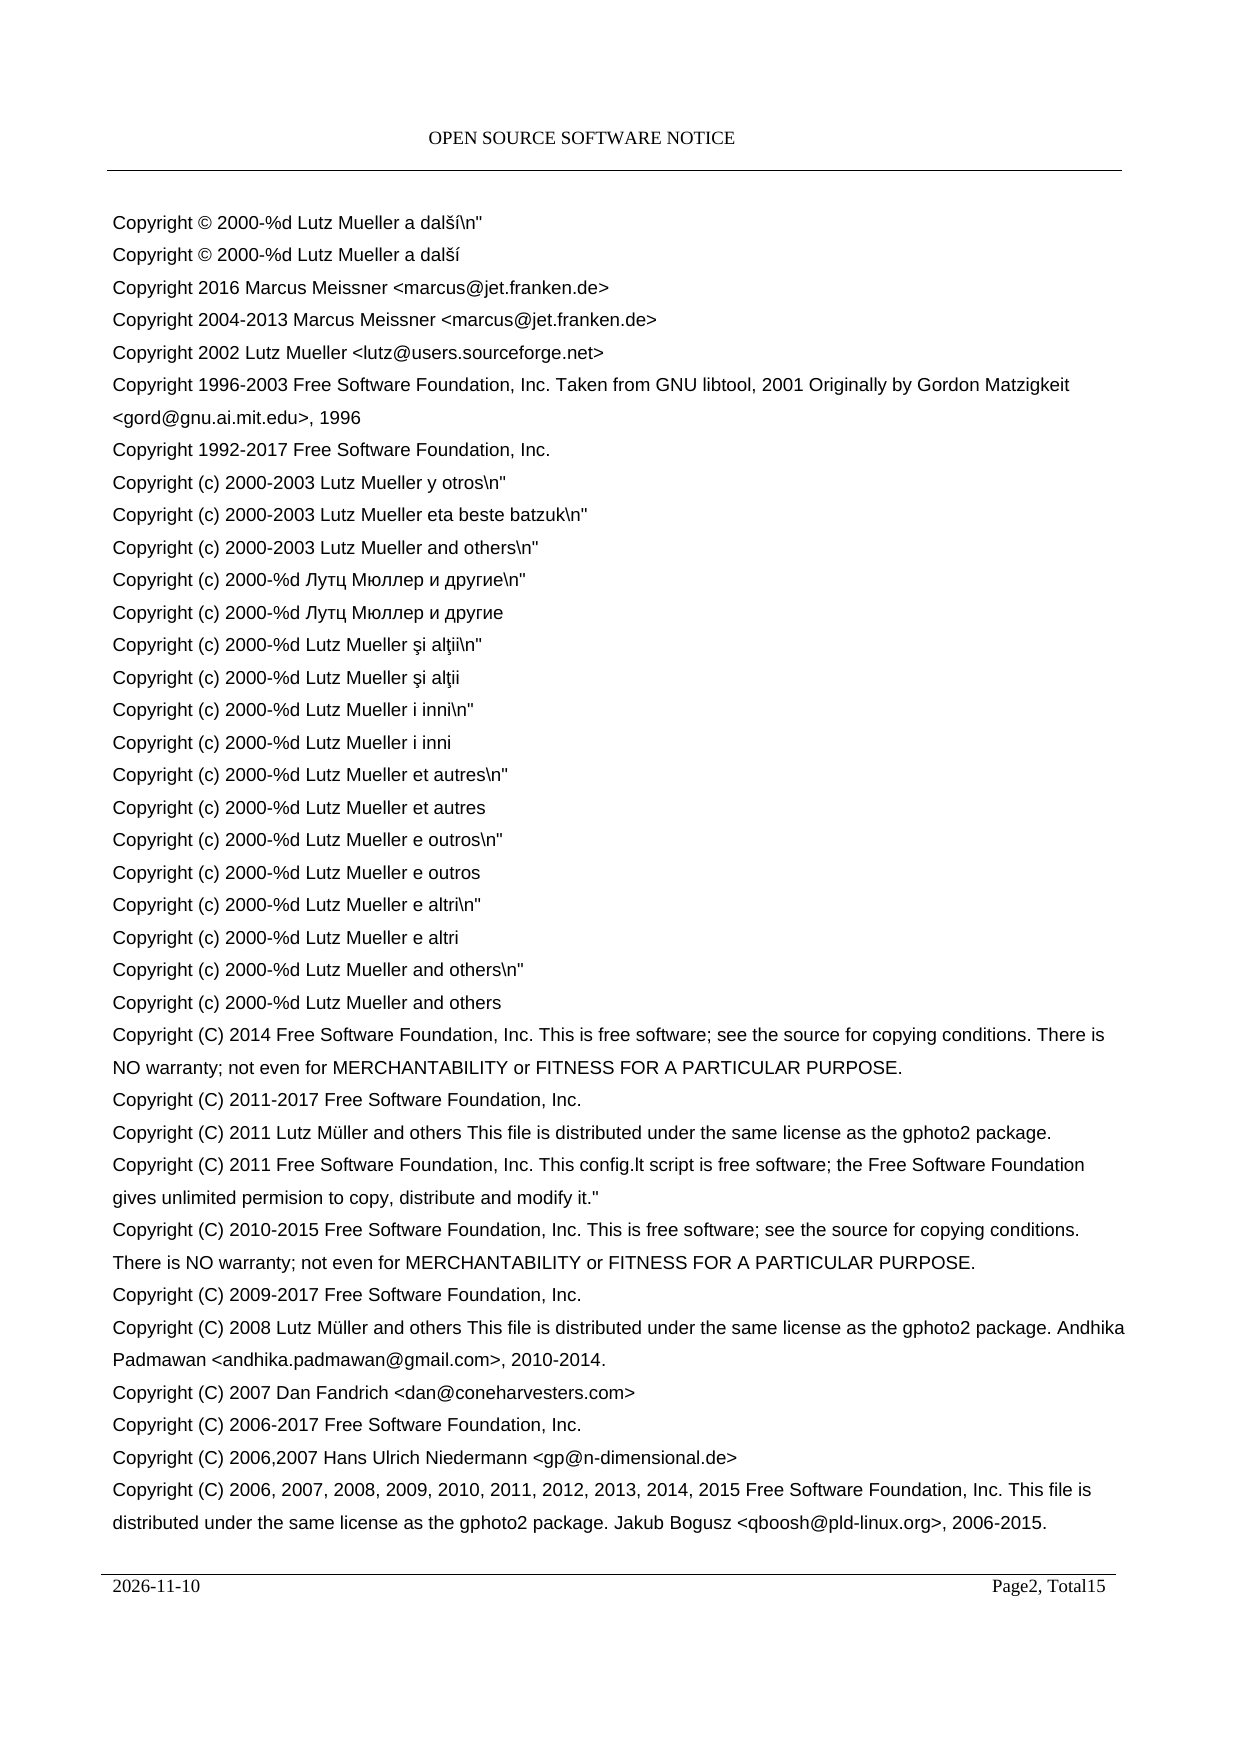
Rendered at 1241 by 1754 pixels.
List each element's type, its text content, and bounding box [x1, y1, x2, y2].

text Copyright (c) 2000-%d Lutz Mueller e altri [112, 921, 1128, 954]
text Copyright (c) 2000-2003 Lutz Mueller eta beste batzuk\n" [112, 499, 1128, 531]
text Copyright © 2000-%d Lutz Mueller a další [112, 239, 1128, 271]
text Copyright (c) 2000-%d Lutz Mueller şi alţii [112, 661, 1128, 694]
text Copyright (c) 2000-%d Lutz Mueller e outros\n" [112, 824, 1128, 856]
text Copyright (c) 2000-%d Lutz Mueller and others\n" [112, 954, 1128, 986]
text Copyright (c) 2000-%d Lutz Mueller and others [112, 986, 1128, 1019]
text Copyright (c) 2000-%d Lutz Mueller e altri\n" [112, 889, 1128, 921]
text Copyright 2002 Lutz Mueller <lutz@users.sourceforge.net> [112, 336, 1128, 369]
text Copyright 1996-2003 Free Software Foundation, Inc. Taken from GNU libtool, 2001 Originally by Gordon Matzigkeit <gord@gnu.ai.mit.edu>, 1996 [112, 369, 1128, 434]
text Copyright 2016 Marcus Meissner <marcus@jet.franken.de> [112, 271, 1128, 304]
text Copyright (C) 2009-2017 Free Software Foundation, Inc. [112, 1279, 1128, 1311]
text Copyright (c) 2000-%d Lutz Mueller i inni [112, 726, 1128, 759]
text Copyright (C) 2006,2007 Hans Ulrich Niedermann <gp@n-dimensional.de> [112, 1441, 1128, 1474]
text Copyright (C) 2011 Free Software Foundation, Inc. This config.lt script is free software; the Free Software Foundation gives unlimited permision to copy, distribute and modify it." [112, 1149, 1128, 1214]
text Copyright 1992-2017 Free Software Foundation, Inc. [112, 434, 1128, 466]
text Copyright (c) 2000-%d Лутц Мюллер и другие [112, 596, 1128, 629]
text Copyright (C) 2014 Free Software Foundation, Inc. This is free software; see the source for copying conditions. There is NO warranty; not even for MERCHANTABILITY or FITNESS FOR A PARTICULAR PURPOSE. [112, 1019, 1128, 1084]
text Copyright (c) 2000-%d Lutz Mueller şi alţii\n" [112, 629, 1128, 661]
text Copyright (C) 2008 Lutz Müller and others This file is distributed under the same license as the gphoto2 package. Andhika Padmawan <andhika.padmawan@gmail.com>, 2010-2014. [112, 1311, 1128, 1376]
text Copyright (c) 2000-%d Lutz Mueller et autres [112, 791, 1128, 824]
text Copyright (c) 2000-%d Лутц Мюллер и другие\n" [112, 564, 1128, 596]
text Copyright (C) 2011 Lutz Müller and others This file is distributed under the same license as the gphoto2 package. [112, 1116, 1128, 1149]
text Copyright (C) 2006-2017 Free Software Foundation, Inc. [112, 1409, 1128, 1441]
text Copyright (C) 2010-2015 Free Software Foundation, Inc. This is free software; see the source for copying conditions. There is NO warranty; not even for MERCHANTABILITY or FITNESS FOR A PARTICULAR PURPOSE. [112, 1214, 1128, 1279]
text Copyright (c) 2000-2003 Lutz Mueller y otros\n" [112, 466, 1128, 499]
text Copyright (c) 2000-%d Lutz Mueller e outros [112, 856, 1128, 889]
text Copyright (C) 2007 Dan Fandrich <dan@coneharvesters.com> [112, 1376, 1128, 1409]
text Copyright (c) 2000-%d Lutz Mueller i inni\n" [112, 694, 1128, 726]
text Copyright (c) 2000-2003 Lutz Mueller and others\n" [112, 531, 1128, 564]
text Copyright (C) 2011-2017 Free Software Foundation, Inc. [112, 1084, 1128, 1116]
text Copyright 2004-2013 Marcus Meissner <marcus@jet.franken.de> [112, 304, 1128, 336]
text Copyright © 2000-%d Lutz Mueller a další\n" [112, 206, 1128, 239]
text Copyright (C) 2006, 2007, 2008, 2009, 2010, 2011, 2012, 2013, 2014, 2015 Free Software Foundation, Inc. This file is distributed under the same license as the gphoto2 package. Jakub Bogusz <qboosh@pld-linux.org>, 2006-2015. [112, 1474, 1128, 1539]
text Copyright (c) 2000-%d Lutz Mueller et autres\n" [112, 759, 1128, 791]
